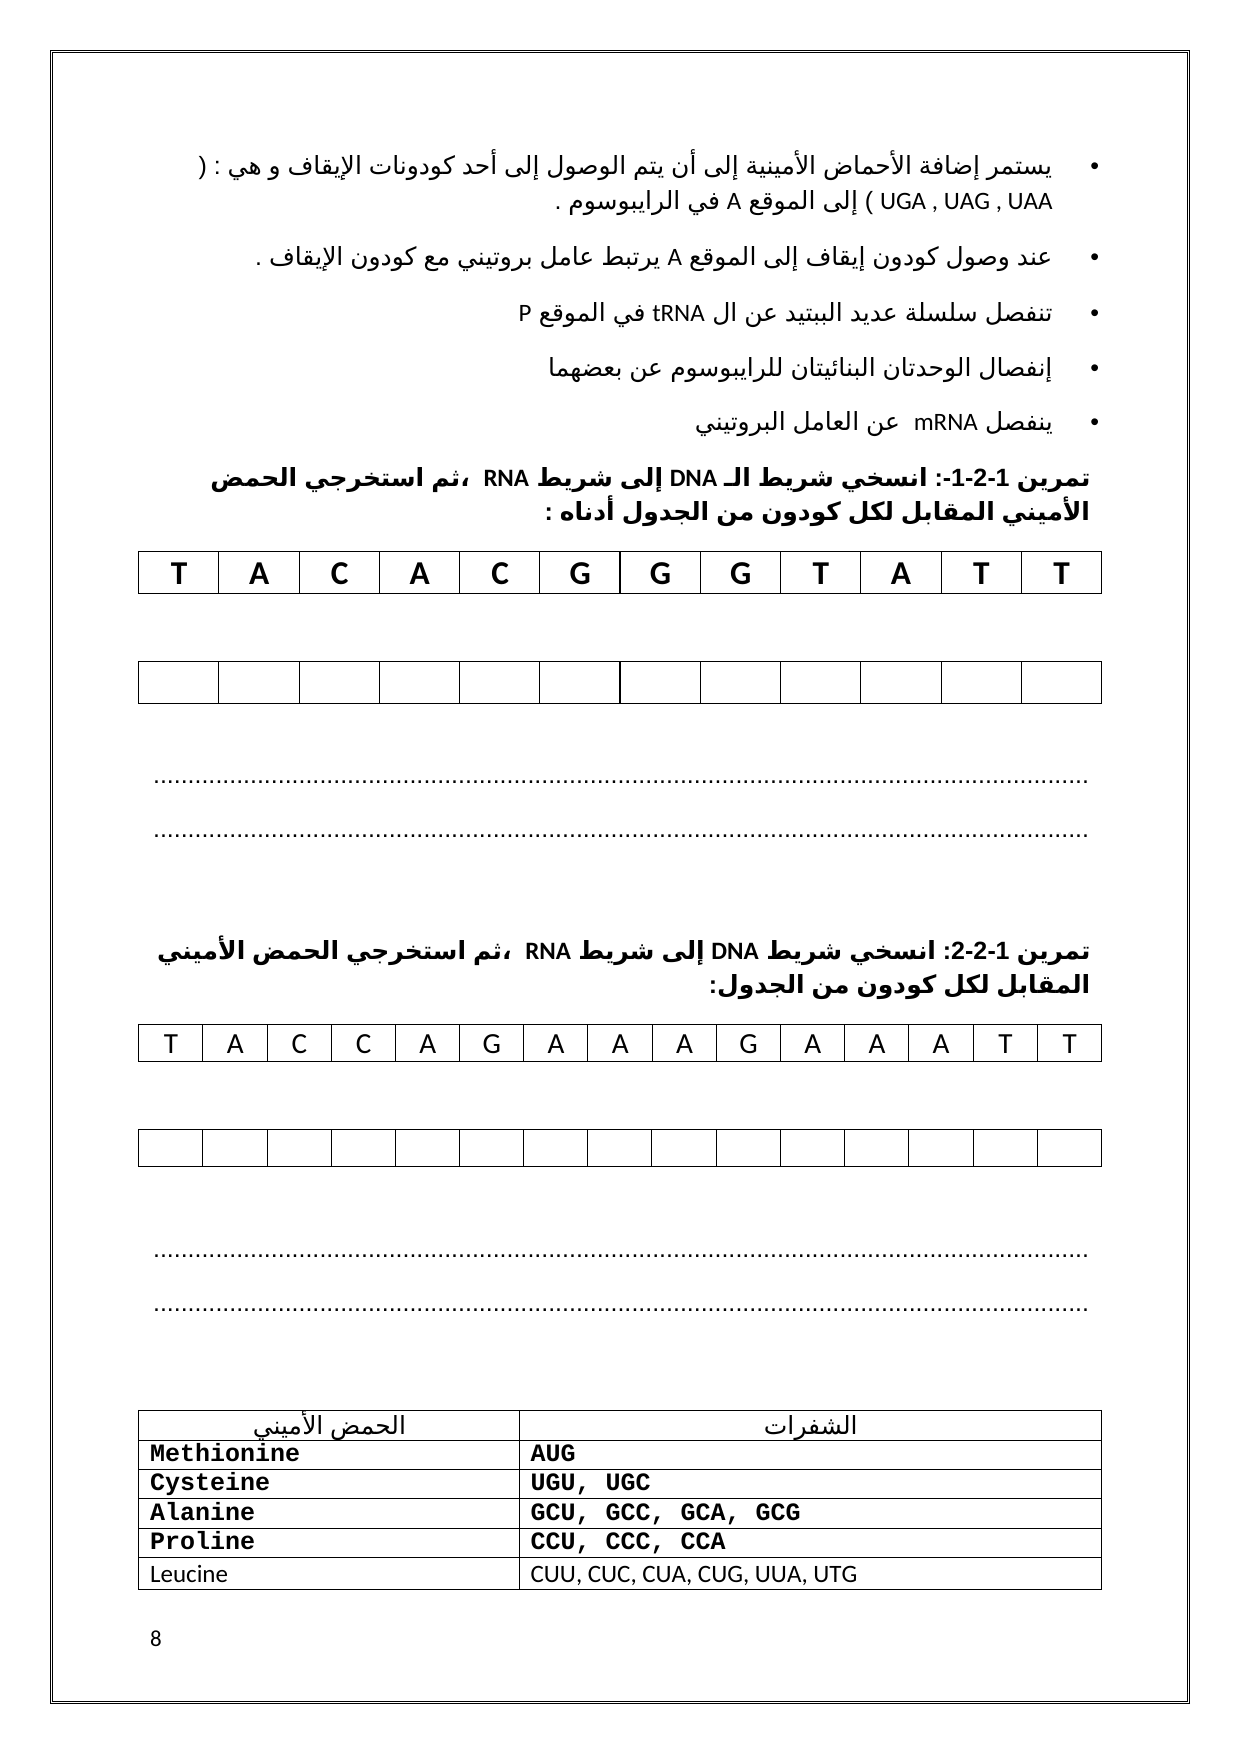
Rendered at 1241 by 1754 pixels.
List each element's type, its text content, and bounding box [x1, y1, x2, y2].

text ....................................................................................................................................... [150, 1234, 1090, 1263]
text تمرين 1-2-1-: انسخي شريط الـ DNA إلى شريط RNA ،ثم استخرجي الحمض الأميني المقابل لكل كودون من الجدول أدناه : [150, 462, 1090, 526]
table_header [300, 662, 379, 703]
table_header [588, 1130, 651, 1166]
table_header T [974, 1025, 1037, 1061]
list إنفصال الوحدتان البنائيتان للرايبوسوم عن بعضهما [150, 352, 1090, 381]
table_header A [524, 1025, 587, 1061]
table_header [460, 1130, 523, 1166]
table_header [540, 662, 619, 703]
table_header T [139, 552, 218, 593]
table_header [974, 1130, 1037, 1166]
table_header A [845, 1025, 908, 1061]
table_header G [701, 552, 780, 593]
table_header [1022, 662, 1101, 703]
table_header [942, 662, 1021, 703]
table_header الشفرات [520, 1411, 1101, 1439]
table_header A [861, 552, 941, 593]
table_header [203, 1130, 267, 1166]
table_header [524, 1130, 587, 1166]
text تمرين 1-2-2: انسخي شريط DNA إلى شريط RNA ،ثم استخرجي الحمض الأميني المقابل لكل كودون من الجدول: [150, 935, 1090, 999]
table_header [621, 662, 700, 703]
text ....................................................................................................................................... [150, 1288, 1090, 1317]
table_header [717, 1130, 780, 1166]
table_header [652, 1130, 716, 1166]
table_header T [942, 552, 1021, 593]
table_cell CCU, CCC, CCA [520, 1529, 1101, 1557]
table_header A [396, 1025, 459, 1061]
table_header [139, 662, 218, 703]
table_header G [540, 552, 619, 593]
table_header G [460, 1025, 523, 1061]
table_header C [300, 552, 379, 593]
table_cell Cysteine [139, 1470, 519, 1498]
table_header A [781, 1025, 844, 1061]
table_header [139, 1130, 202, 1166]
table_header الحمض الأميني [139, 1411, 519, 1439]
table_cell UGU, UGC [520, 1470, 1101, 1498]
table_header [861, 662, 941, 703]
table_cell Methionine [139, 1441, 519, 1469]
table_header [909, 1130, 973, 1166]
table_header T [139, 1025, 202, 1061]
table_header [1038, 1130, 1101, 1166]
table_cell Alanine [139, 1499, 519, 1528]
list عند وصول كودون إيقاف إلى الموقع A يرتبط عامل بروتيني مع كودون الإيقاف . [150, 241, 1090, 271]
table_header T [1038, 1025, 1101, 1061]
table_header G [717, 1025, 780, 1061]
table_header [781, 662, 860, 703]
table_header [781, 1130, 844, 1166]
table_header C [268, 1025, 331, 1061]
table_cell AUG [520, 1441, 1101, 1469]
table_header [460, 662, 539, 703]
table_cell Leucine [139, 1558, 519, 1589]
table_header [219, 662, 299, 703]
list ينفصل mRNA عن العامل البروتيني [150, 406, 1090, 437]
table_header C [460, 552, 539, 593]
table_cell GCU, GCC, GCA, GCG [520, 1499, 1101, 1528]
table_header T [781, 552, 860, 593]
table_header [701, 662, 780, 703]
table_header G [621, 552, 700, 593]
list يستمر إضافة الأحماض الأمينية إلى أن يتم الوصول إلى أحد كودونات الإيقاف و هي : ( UGA , UAG , UAA ) إلى الموقع A في الرايبوسوم . [150, 150, 1090, 216]
table_header [845, 1130, 908, 1166]
table_header T [1022, 552, 1101, 593]
table_header A [588, 1025, 652, 1061]
table_header A [203, 1025, 267, 1061]
text ....................................................................................................................................... [150, 814, 1090, 842]
table_header [332, 1130, 395, 1166]
table_header A [380, 552, 459, 593]
table_header [380, 662, 459, 703]
table_header A [653, 1025, 716, 1061]
table_header [268, 1130, 331, 1166]
table_cell Proline [139, 1529, 519, 1557]
table_cell CUU, CUC, CUA, CUG, UUA, UTG [520, 1558, 1101, 1589]
table_header C [332, 1025, 395, 1061]
table_header A [219, 552, 299, 593]
table_header [396, 1130, 459, 1166]
list تنفصل سلسلة عديد الببتيد عن ال tRNA في الموقع P [150, 297, 1090, 327]
table_header A [909, 1025, 973, 1061]
text ....................................................................................................................................... [150, 760, 1090, 789]
